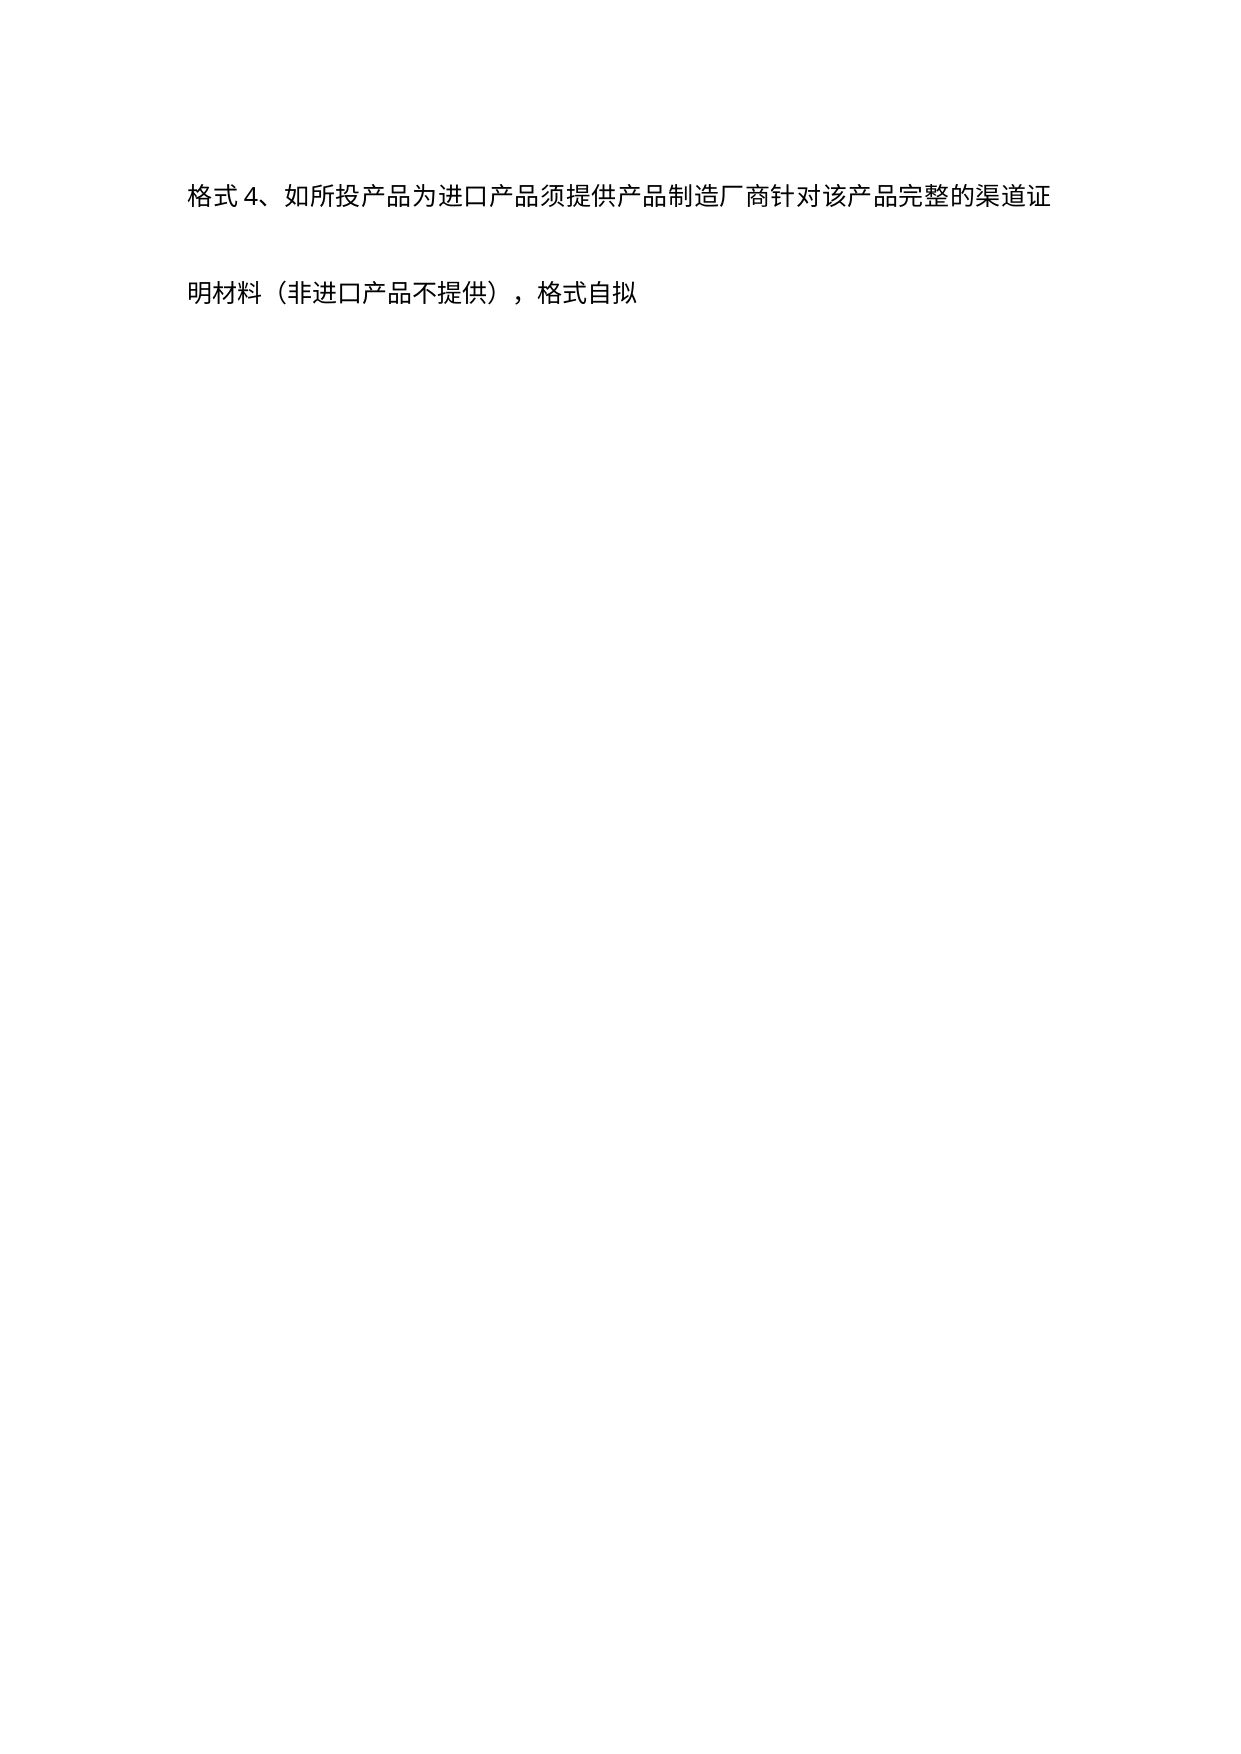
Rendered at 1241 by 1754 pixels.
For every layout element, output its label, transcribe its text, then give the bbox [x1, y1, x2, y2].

text 格式4、如所投产品为进口产品须提供产品制造厂商针对该产品完整的渠道证明材料（非进口产品不提供），格式自拟 [187, 162, 1053, 324]
